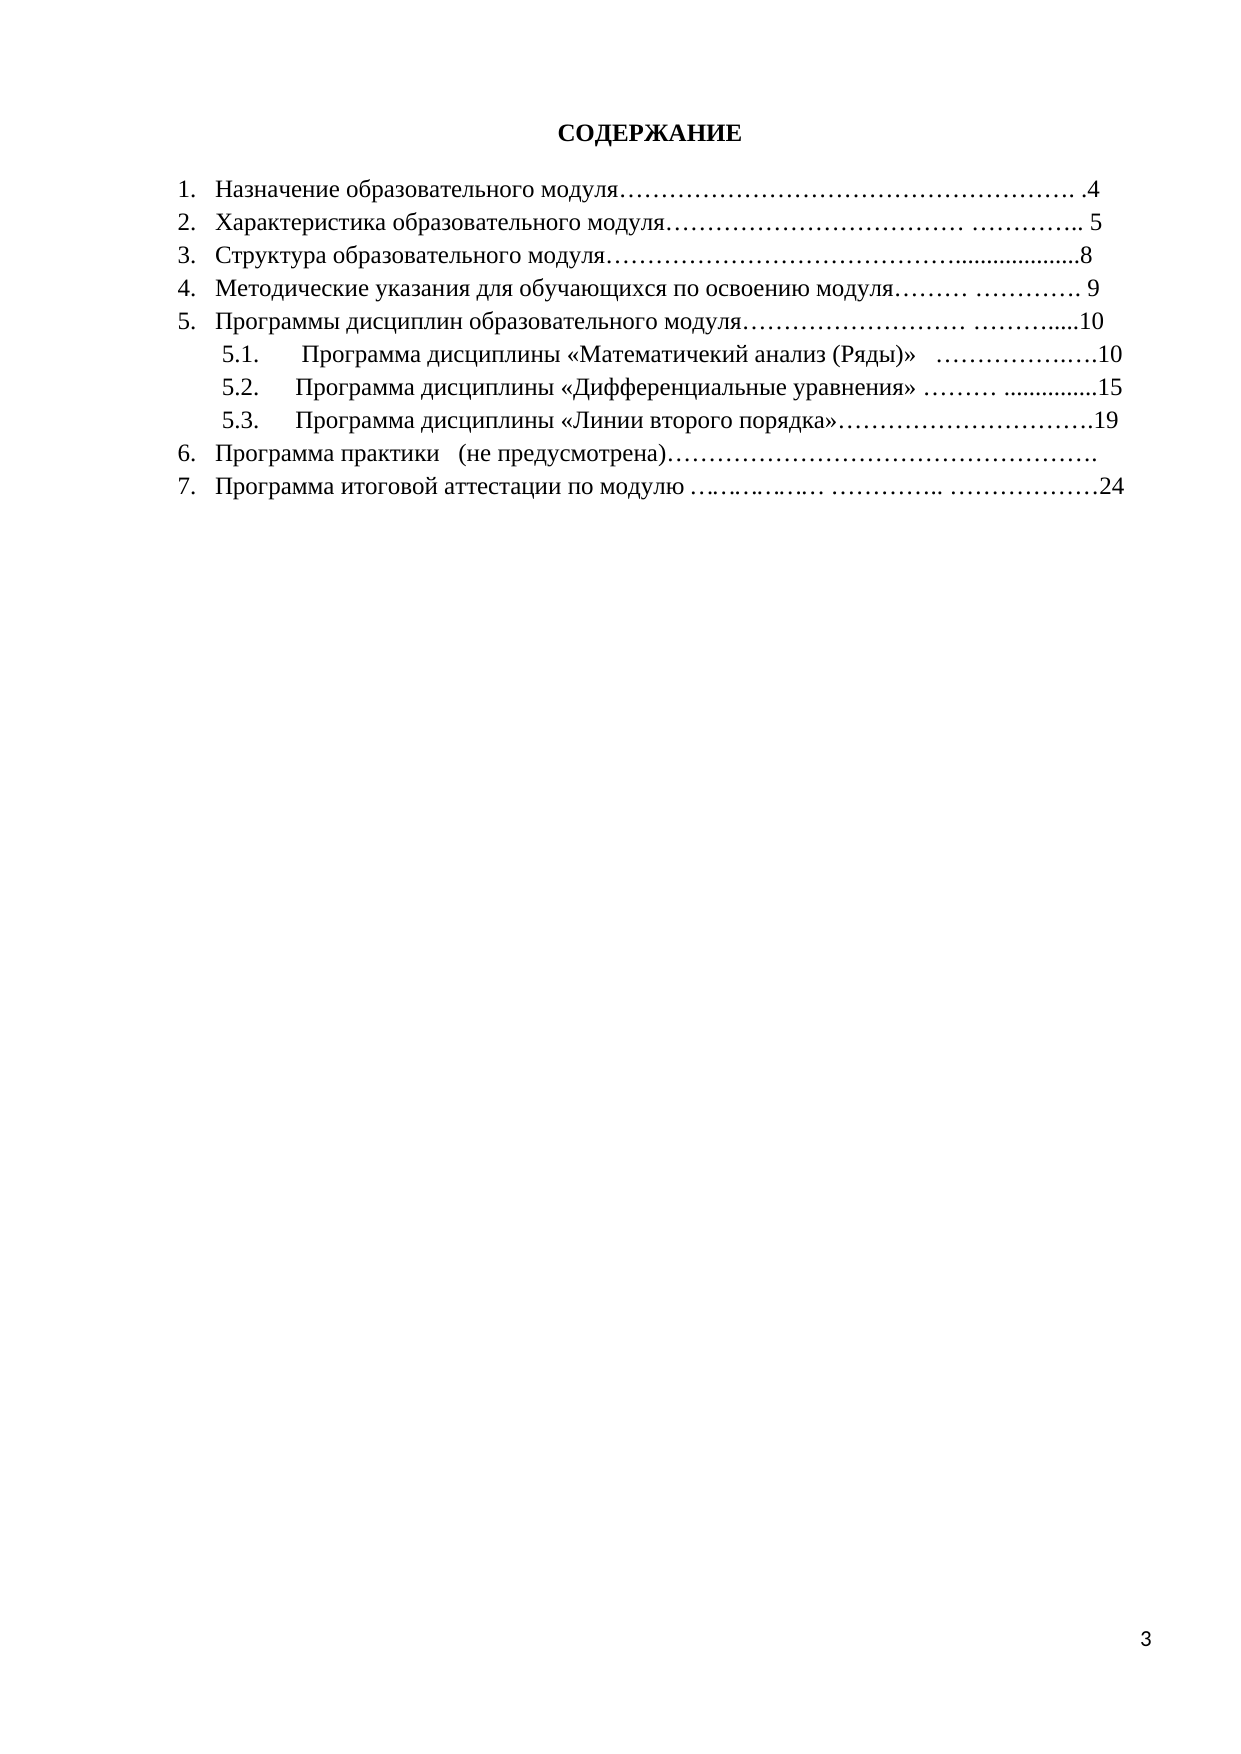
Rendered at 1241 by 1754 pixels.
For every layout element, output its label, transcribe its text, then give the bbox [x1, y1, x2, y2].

list Программы дисциплин образовательного модуля……………………… ……….....10 [177, 306, 1152, 334]
list Программа практики (не предусмотрена)……………………………………………. [177, 438, 1152, 467]
list Программа итоговой аттестации по модулю ……………… ………….. ………………24 [177, 471, 1152, 500]
list Характеристика образовательного модуля……………………………… ………….. 5 [177, 207, 1152, 236]
text Содержание [148, 118, 1152, 147]
list Структура образовательного модуля……………………………………....................8 [177, 240, 1152, 268]
list Назначение образовательного модуля………………………………………………. .4 [177, 174, 1152, 202]
list Программа дисциплины «Линии второго порядка»………………………….19 [148, 405, 1152, 434]
list Методические указания для обучающихся по освоению модуля……… …………. 9 [177, 273, 1152, 302]
list Программа дисциплины «Дифференциальные уравнения» ……… ...............15 [148, 372, 1152, 401]
list Программа дисциплины «Математичекий анализ (Ряды)» …………….….10 [148, 339, 1152, 368]
